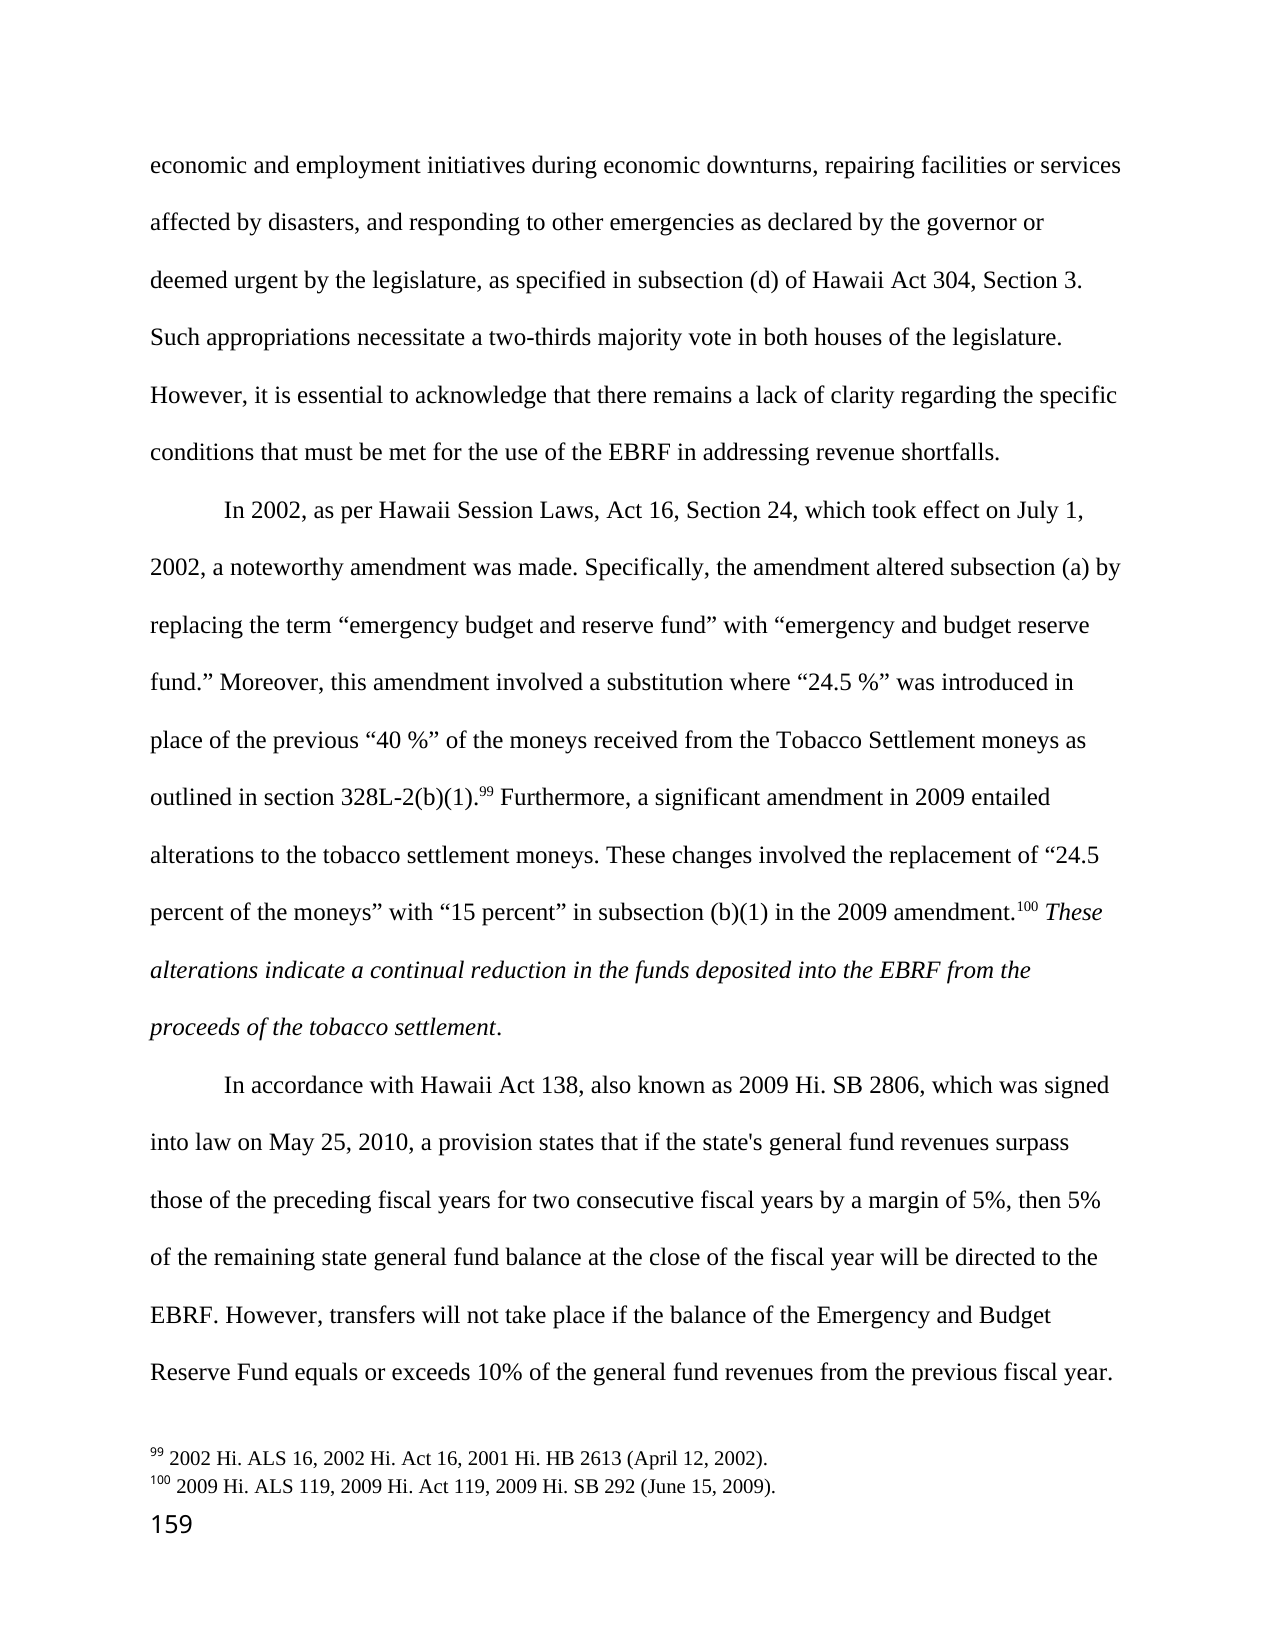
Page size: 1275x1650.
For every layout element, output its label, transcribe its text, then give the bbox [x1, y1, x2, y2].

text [150, 150, 1125, 466]
text In accordance with Hawaii Act 138, also known as 2009 Hi. SB 2806, which was signed into law on May 25, 2010, a provision states that if the state's general fund revenues surpass those of the preceding fiscal years for two consecutive fiscal years by a margin of 5%, then 5% of the remaining state general fund balance at the close of the fiscal year will be directed to the EBRF. However, transfers will not take place if the balance of the Emergency and Budget Reserve Fund equals or exceeds 10% of the general fund revenues from the previous fiscal year. [150, 1070, 1125, 1386]
text In 2002, as per Hawaii Session Laws, Act 16, Section 24, which took effect on July 1, 2002, a noteworthy amendment was made. Specifically, the amendment altered subsection (a) by replacing the term “emergency budget and reserve fund” with “emergency and budget reserve fund.” Moreover, this amendment involved a substitution where “24.5 %” was introduced in place of the previous “40 %” of the moneys received from the Tobacco Settlement moneys as outlined in section 328L-2(b)(1). Furthermore, a significant amendment in 2009 entailed alterations to the tobacco settlement moneys. These changes involved the replacement of “24.5 percent of the moneys” with “15 percent” in subsection (b)(1) in the 2009 amendment. These alterations indicate a continual reduction in the funds deposited into the EBRF from the proceeds of the tobacco settlement. [150, 495, 1125, 1041]
